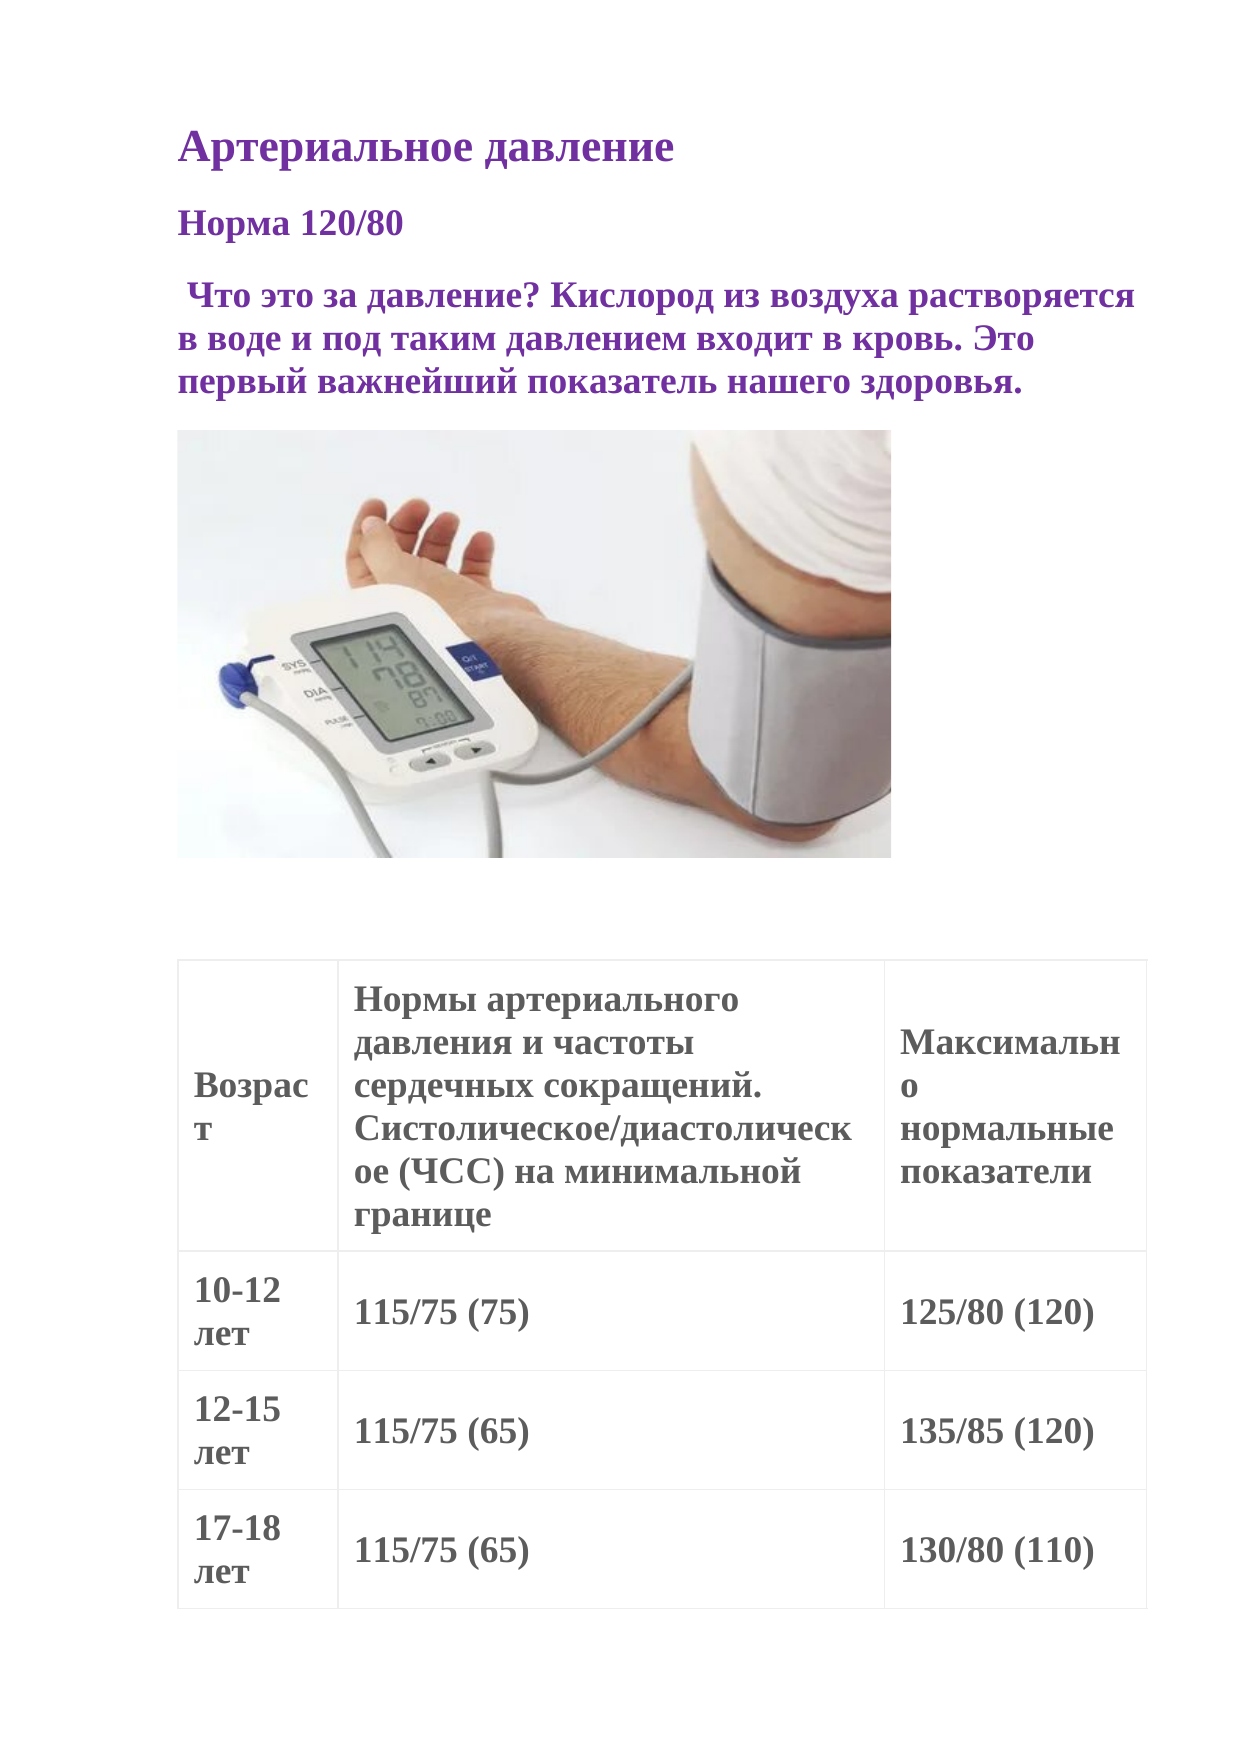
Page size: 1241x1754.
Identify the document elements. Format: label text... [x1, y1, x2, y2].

table_cell 115/75 (65) [339, 1490, 884, 1608]
table_cell 115/75 (75) [339, 1252, 884, 1369]
text Артериальное давление [177, 118, 1152, 171]
table_header Максимально нормальные показатели [885, 961, 1146, 1250]
text Норма 120/80 [177, 200, 1152, 243]
text Что это за давление? Кислород из воздуха растворяется в воде и под таким давлением входит в кровь. Это первый важнейший показатель нашего здоровья. [177, 272, 1152, 402]
table_cell 10-12 лет [179, 1252, 337, 1369]
table_cell 130/80 (110) [885, 1490, 1146, 1608]
table_header Возраст [179, 961, 337, 1250]
table_cell 125/80 (120) [885, 1252, 1146, 1369]
table_header Нормы артериального давления и частоты сердечных сокращений. Систолическое/диастолическое (ЧСС) на минимальной границе [339, 961, 884, 1250]
table_cell 135/85 (120) [885, 1371, 1146, 1488]
table_cell 17-18 лет [179, 1490, 337, 1608]
table_cell 115/75 (65) [339, 1371, 884, 1488]
picture [177, 430, 892, 858]
table_cell 12-15 лет [179, 1371, 337, 1488]
